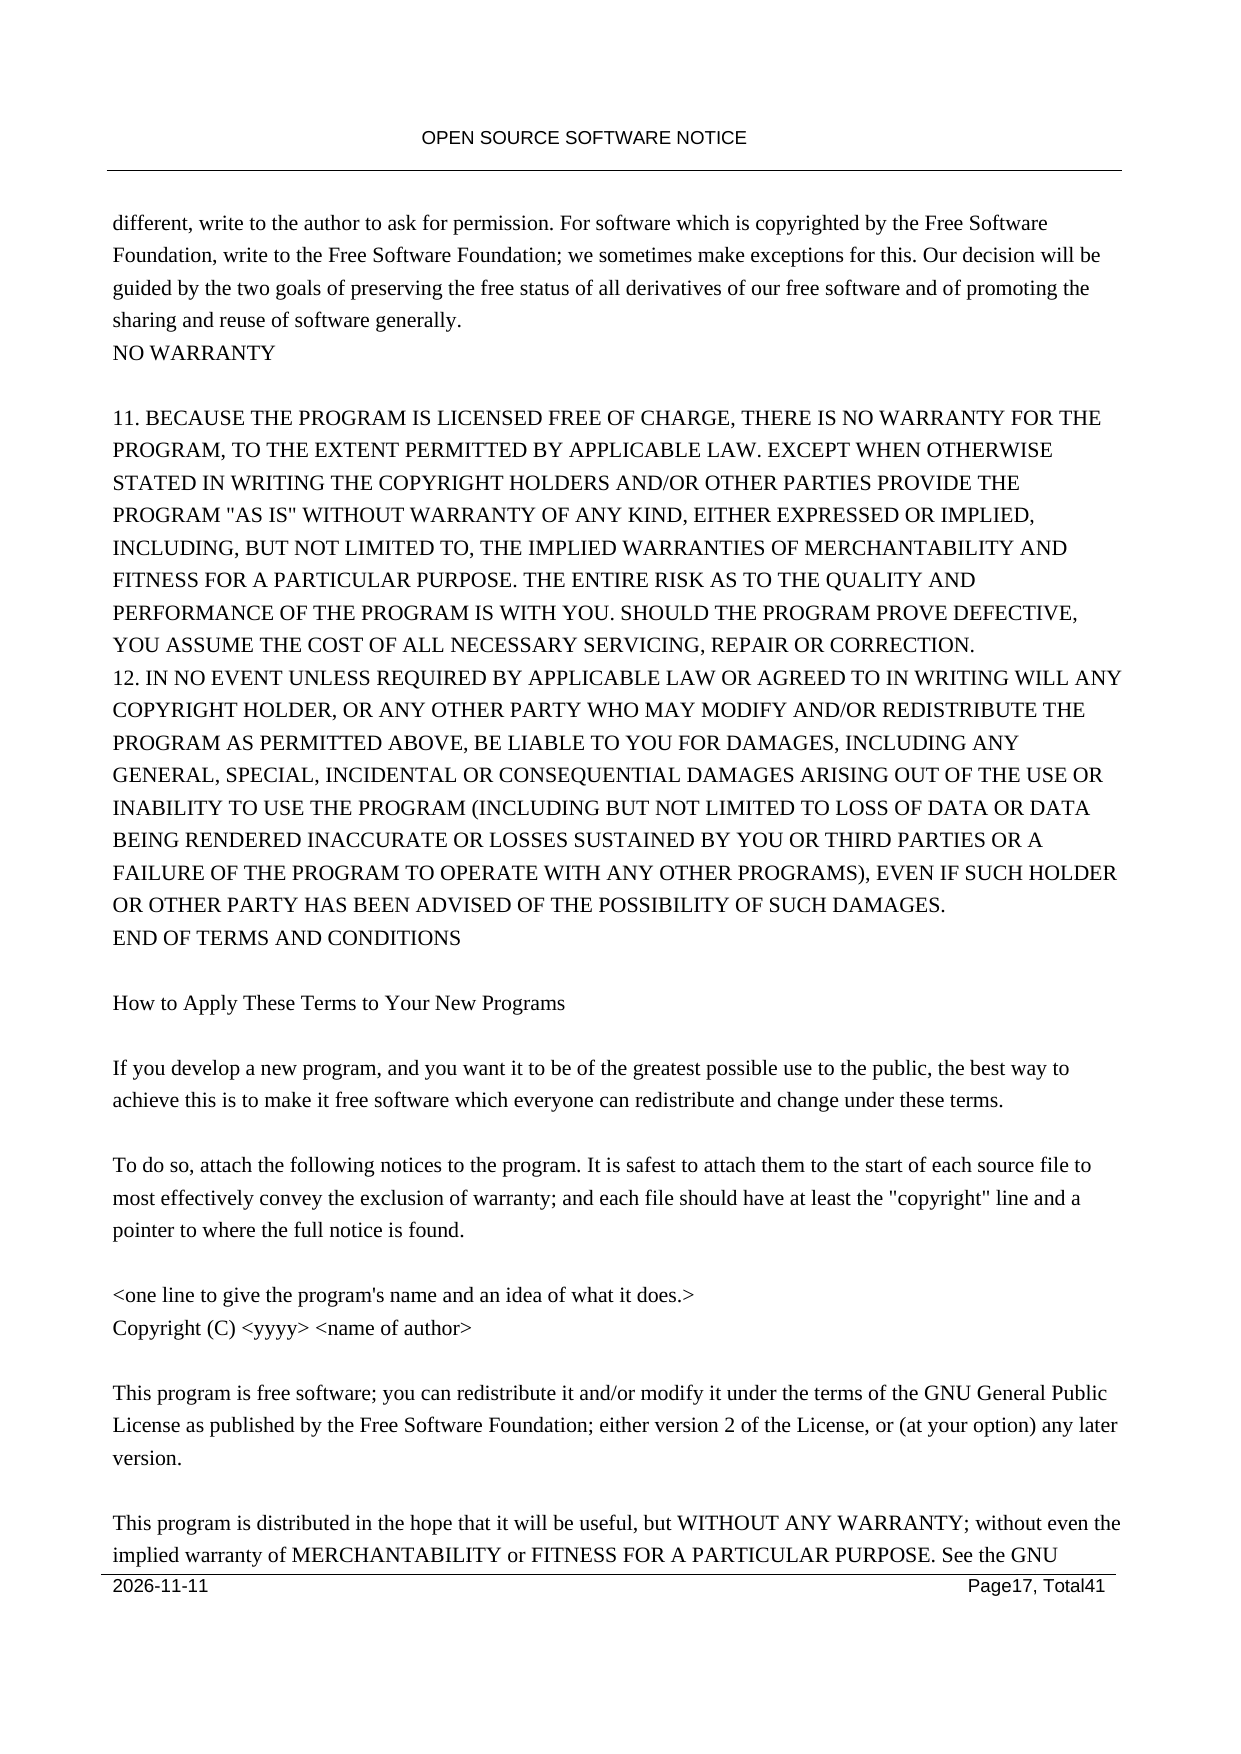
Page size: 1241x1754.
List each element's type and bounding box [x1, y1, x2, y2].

text [112, 206, 1128, 1571]
